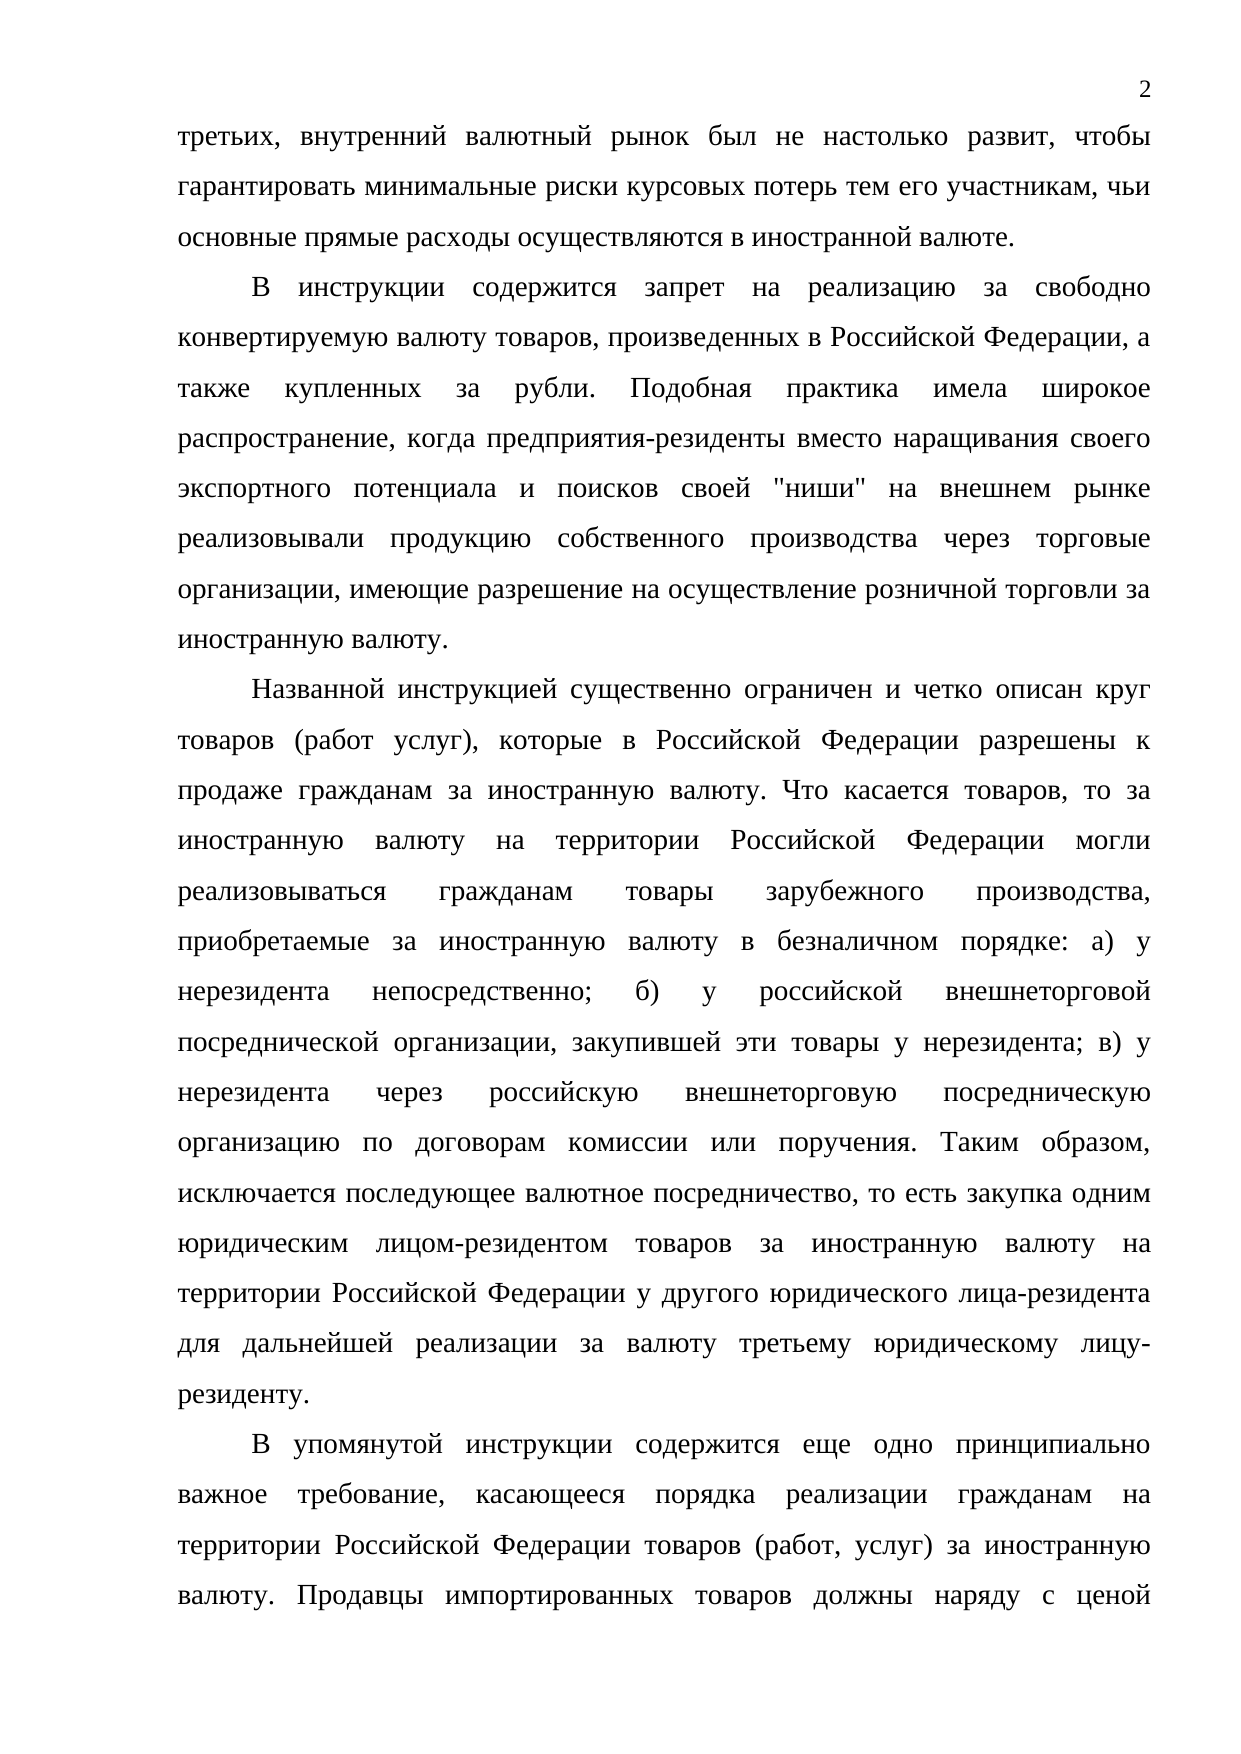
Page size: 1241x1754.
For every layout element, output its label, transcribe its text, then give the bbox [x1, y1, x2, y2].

text Названной инструкцией существенно ограничен и четко описан круг товаров (работ услуг), которые в Российской Федерации разрешены к продаже гражданам за иностранную валюту. Что касается товаров, то за иностранную валюту на территории Российской Федерации могли реализовываться гражданам товары зарубежного производства, приобретаемые за иностранную валюту в безналичном порядке: а) у нерезидента непосредственно; б) у российской внешнеторговой посреднической организации, закупившей эти товары у нерезидента; в) у нерезидента через российскую внешнеторговую посредническую организацию по договорам комиссии или поручения. Таким образом, исключается последующее валютное посредничество, то есть закупка одним юридическим лицом-резидентом товаров за иностранную валюту на территории Российской Федерации у другого юридического лица-резидента для дальнейшей реализации за валюту третьему юридическому лицу-резиденту. [177, 672, 1152, 1409]
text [177, 118, 1152, 252]
text В инструкции содержится запрет на реализацию за свободно конвертируемую валюту товаров, произведенных в Российской Федерации, а также купленных за рубли. Подобная практика имела широкое распространение, когда предприятия-резиденты вместо наращивания своего экспортного потенциала и поисков своей "ниши" на внешнем рынке реализовывали продукцию собственного производства через торговые организации, имеющие разрешение на осуществление розничной торговли за иностранную валюту. [177, 269, 1152, 655]
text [177, 1426, 1152, 1611]
